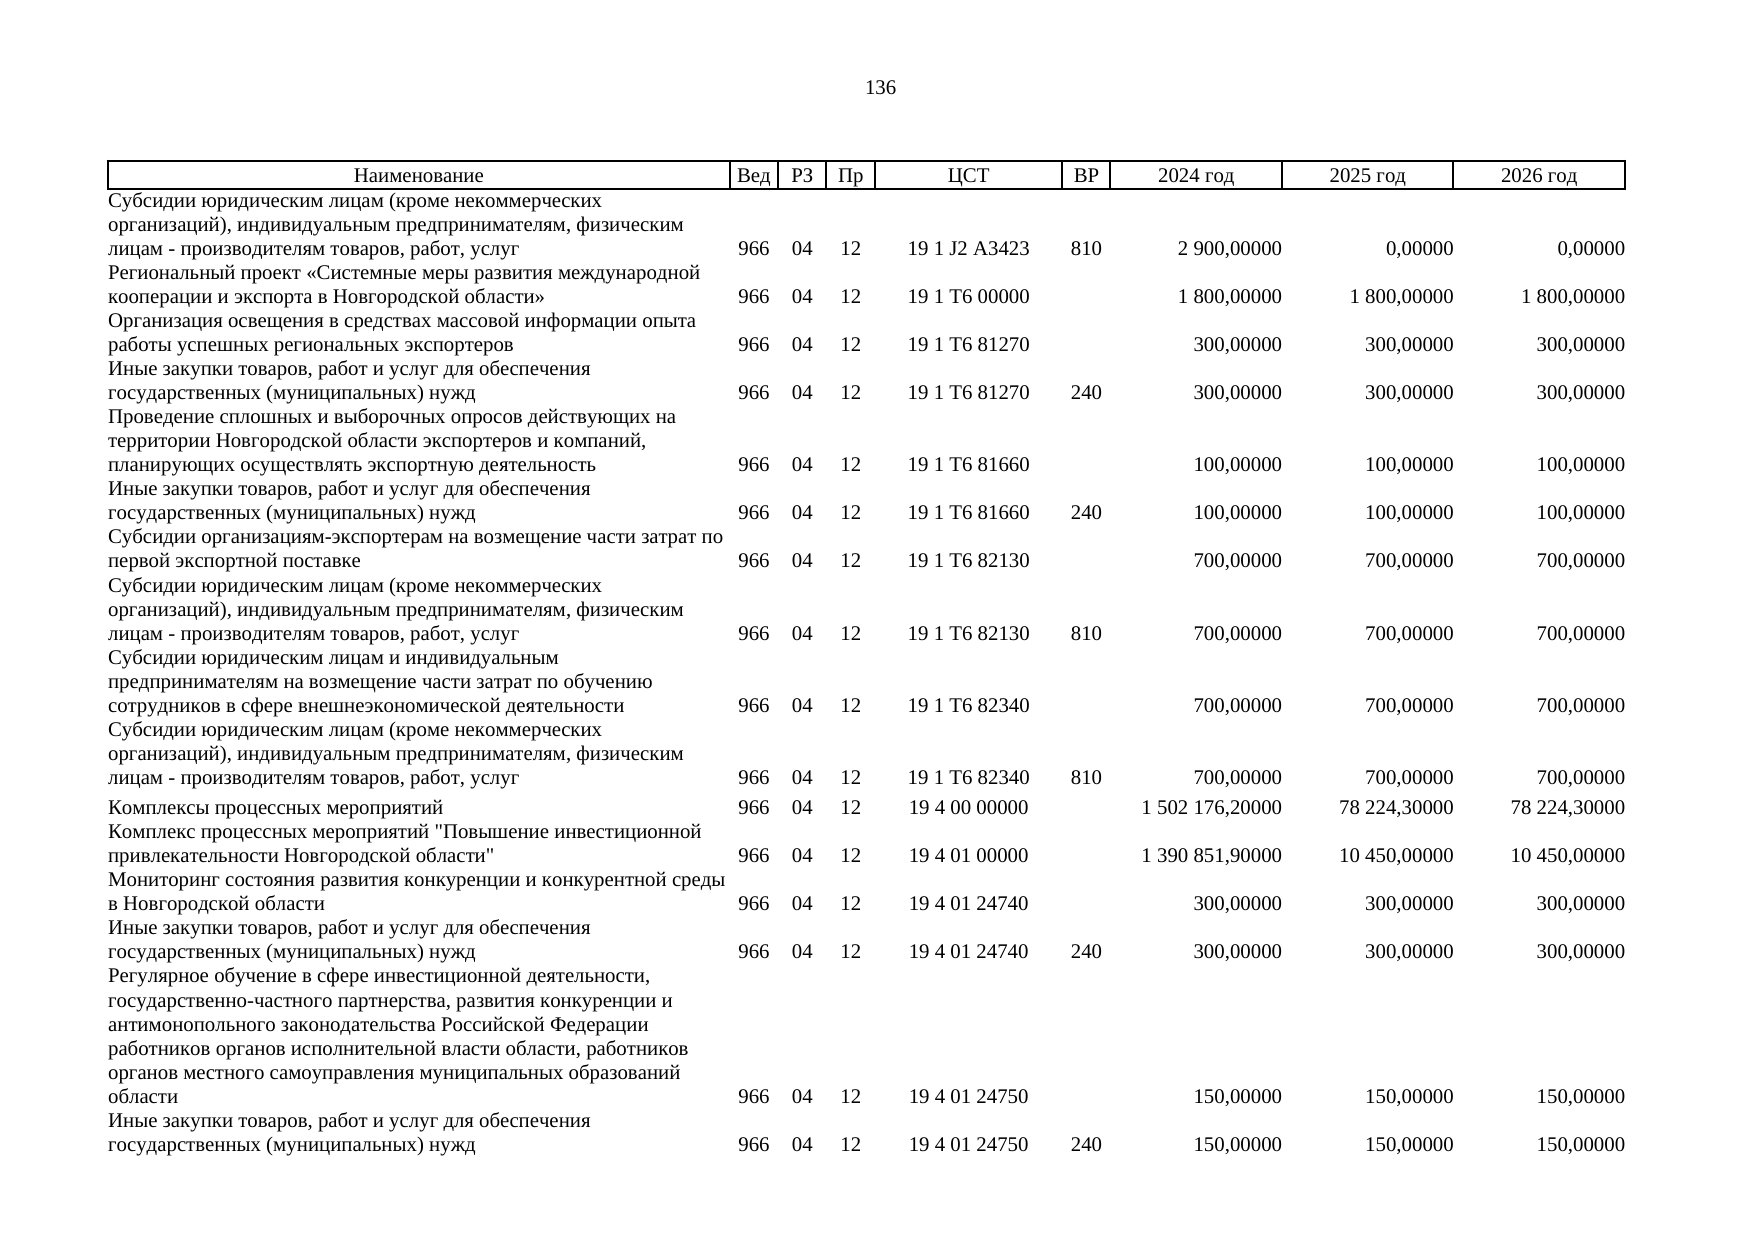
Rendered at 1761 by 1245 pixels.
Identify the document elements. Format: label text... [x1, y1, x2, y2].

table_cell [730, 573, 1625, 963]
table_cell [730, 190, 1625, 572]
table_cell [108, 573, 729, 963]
table_header ВР [1063, 162, 1109, 187]
table_header Пр [827, 162, 874, 187]
table_header РЗ [779, 162, 825, 187]
table_header 2026 год [1454, 162, 1624, 187]
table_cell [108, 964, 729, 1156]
table_header ЦСТ [876, 162, 1061, 187]
table_header Наименование [109, 162, 729, 187]
table_header Вед [731, 162, 777, 187]
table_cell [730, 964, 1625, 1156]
table_header 2024 год [1111, 162, 1281, 187]
table_header 2025 год [1283, 162, 1452, 187]
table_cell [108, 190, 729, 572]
